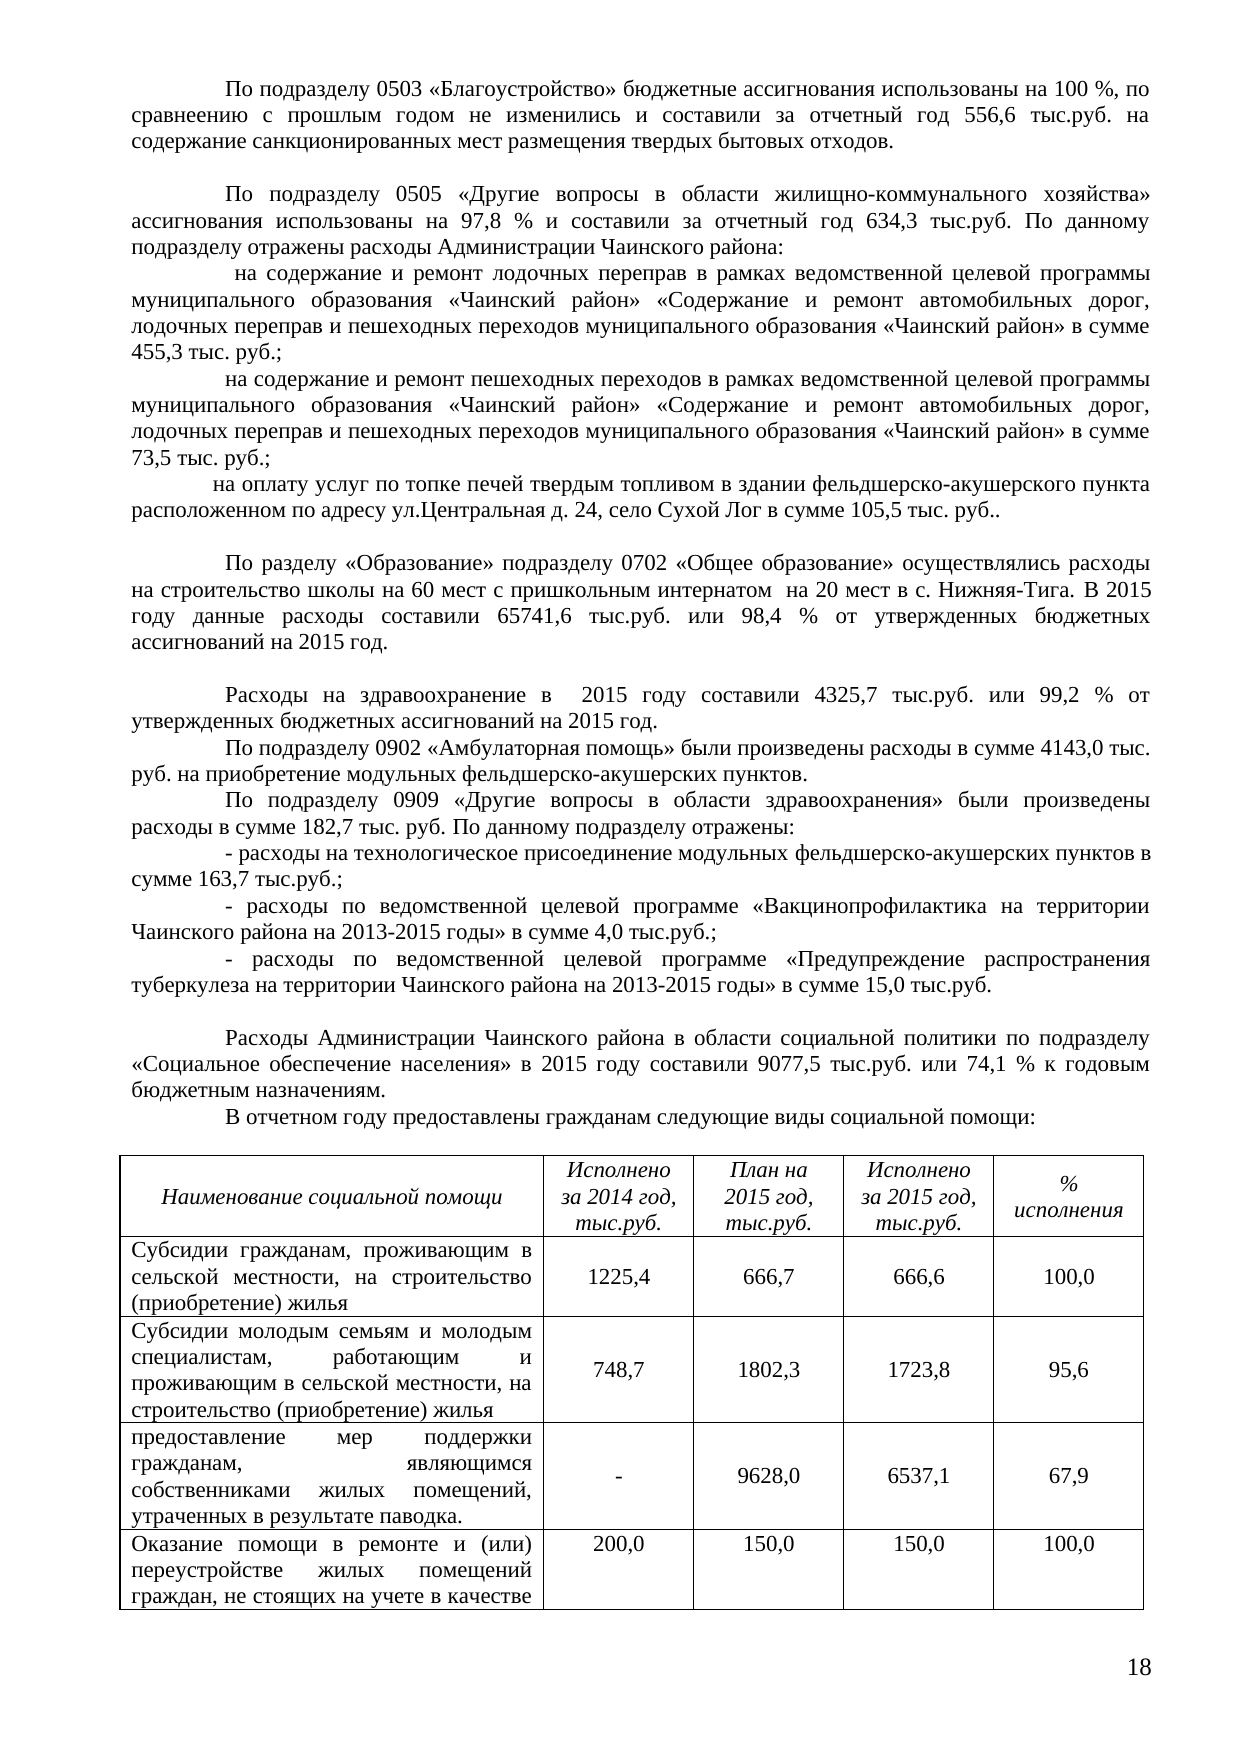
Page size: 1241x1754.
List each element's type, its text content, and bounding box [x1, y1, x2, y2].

table_header Наименование социальной помощи [121, 1156, 543, 1236]
table_cell 150,0 [844, 1530, 993, 1609]
table_cell - [544, 1423, 693, 1528]
subtitle на содержание и ремонт пешеходных переходов в рамках ведомственной целевой программы муниципального образования «Чаинский район» «Содержание и ремонт автомобильных дорог, лодочных переправ и пешеходных переходов муниципального образования «Чаинский район» в сумме 73,5 тыс. руб.; [131, 365, 1152, 470]
table_cell 100,0 [994, 1237, 1143, 1316]
subtitle По подразделу 0902 «Амбулаторная помощь» были произведены расходы в сумме 4143,0 тыс. руб. на приобретение модульных фельдшерско-акушерских пунктов. [131, 734, 1152, 786]
table_cell 1802,3 [694, 1317, 843, 1422]
table_cell 95,6 [994, 1317, 1143, 1422]
table_cell 6537,1 [844, 1423, 993, 1528]
text на оплату услуг по топке печей твердым топливом в здании фельдшерско-акушерского пункта расположенном по адресу ул.Центральная д. 24, село Сухой Лог в сумме 105,5 тыс. руб.. [131, 470, 1152, 523]
text Расходы Администрации Чаинского района в области социальной политики по подразделу «Социальное обеспечение населения» в 2015 году составили 9077,5 тыс.руб. или 74,1 % к годовым бюджетным назначениям. [131, 1024, 1152, 1103]
table_cell 200,0 [544, 1530, 693, 1609]
table_header План на 2015 год, тыс.руб. [694, 1156, 843, 1236]
table_cell 666,7 [694, 1237, 843, 1316]
table_cell предоставление мер поддержки гражданам, являющимся собственниками жилых помещений, утраченных в результате паводка. [121, 1423, 543, 1528]
table_cell 1225,4 [544, 1237, 693, 1316]
table_cell Субсидии гражданам, проживающим в сельской местности, на строительство (приобретение) жилья [121, 1237, 543, 1316]
table_cell 666,6 [844, 1237, 993, 1316]
subtitle По подразделу 0505 «Другие вопросы в области жилищно-коммунального хозяйства» ассигнования использованы на 97,8 % и составили за отчетный год 634,3 тыс.руб. По данному подразделу отражены расходы Администрации Чаинского района: [131, 180, 1152, 259]
text - расходы по ведомственной целевой программе «Вакцинопрофилактика на территории Чаинского района на 2013-2015 годы» в сумме 4,0 тыс.руб.; [131, 892, 1152, 944]
table_cell 748,7 [544, 1317, 693, 1422]
table_cell 150,0 [694, 1530, 843, 1609]
text - расходы на технологическое присоединение модульных фельдшерско-акушерских пунктов в сумме 163,7 тыс.руб.; [131, 839, 1152, 892]
table_header Исполнено за 2015 год, тыс.руб. [844, 1156, 993, 1236]
table_header Исполнено за 2014 год, тыс.руб. [544, 1156, 693, 1236]
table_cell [121, 1530, 543, 1609]
text По разделу «Образование» подразделу 0702 «Общее образование» осуществлялись расходы на строительство школы на 60 мест с пришкольным интернатом на 20 мест в с. Нижняя-Тига. В 2015 году данные расходы составили 65741,6 тыс.руб. или 98,4 % от утвержденных бюджетных ассигнований на 2015 год. [131, 549, 1152, 655]
table_cell 100,0 [994, 1530, 1143, 1609]
subtitle на содержание и ремонт лодочных переправ в рамках ведомственной целевой программы муниципального образования «Чаинский район» «Содержание и ремонт автомобильных дорог, лодочных переправ и пешеходных переходов муниципального образования «Чаинский район» в сумме 455,3 тыс. руб.; [131, 259, 1152, 365]
table_cell 1723,8 [844, 1317, 993, 1422]
table_cell 67,9 [994, 1423, 1143, 1528]
text - расходы по ведомственной целевой программе «Предупреждение распространения туберкулеза на территории Чаинского района на 2013-2015 годы» в сумме 15,0 тыс.руб. [131, 944, 1152, 997]
table_cell 9628,0 [694, 1423, 843, 1528]
table_cell Субсидии молодым семьям и молодым специалистам, работающим и проживающим в сельской местности, на строительство (приобретение) жилья [121, 1317, 543, 1422]
subtitle По подразделу 0503 «Благоустройство» бюджетные ассигнования использованы на 100 %, по сравнеению с прошлым годом не изменились и составили за отчетный год 556,6 тыс.руб. на содержание санкционированных мест размещения твердых бытовых отходов. [131, 75, 1152, 154]
text Расходы на здравоохранение в 2015 году составили 4325,7 тыс.руб. или 99,2 % от утвержденных бюджетных ассигнований на 2015 год. [131, 681, 1152, 734]
text По подразделу 0909 «Другие вопросы в области здравоохранения» были произведены расходы в сумме 182,7 тыс. руб. По данному подразделу отражены: [131, 786, 1152, 839]
text В отчетном году предоставлены гражданам следующие виды социальной помощи: [131, 1103, 1152, 1129]
table_header % исполнения [994, 1156, 1143, 1236]
